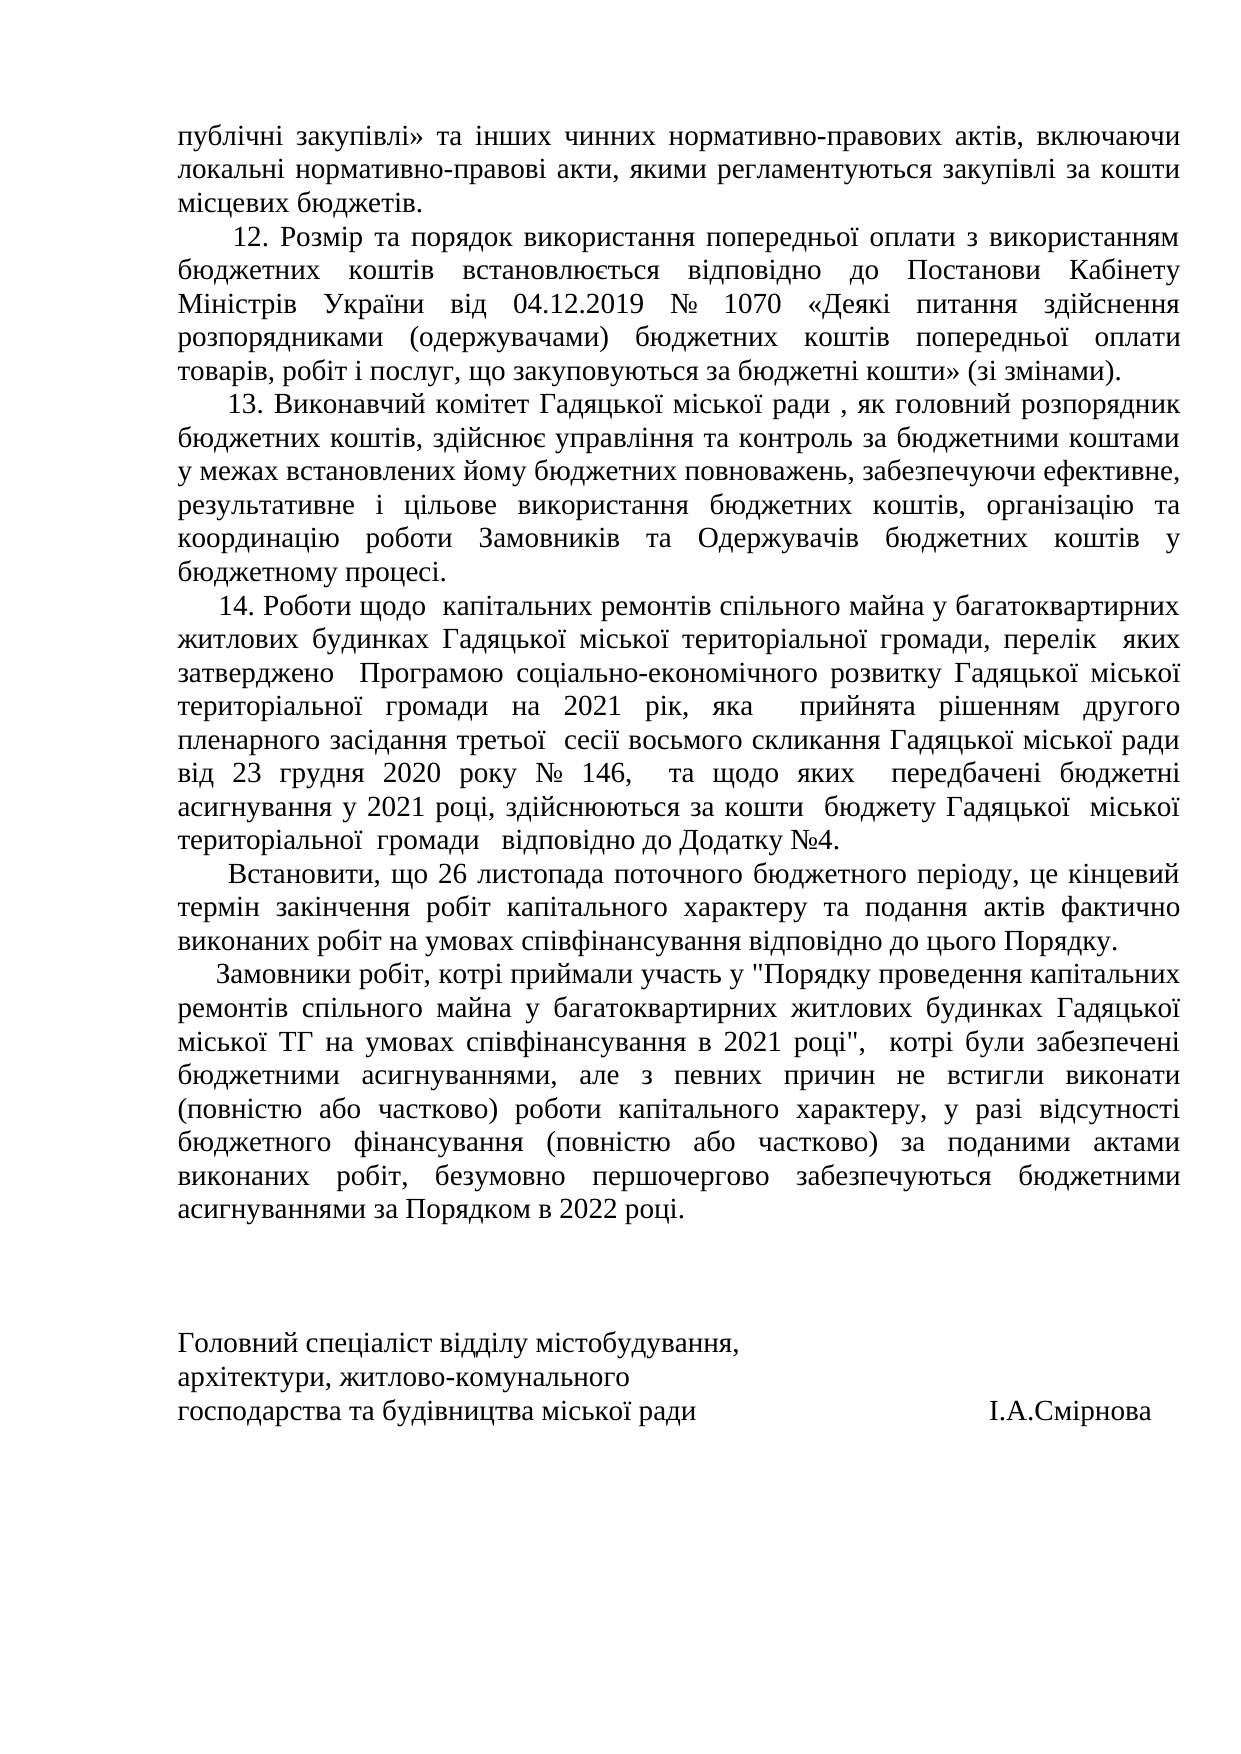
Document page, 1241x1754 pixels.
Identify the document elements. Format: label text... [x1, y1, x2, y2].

text Головний спеціаліст відділу містобудування, [177, 1326, 1240, 1359]
text 13. Виконавчий комітет Гадяцької міської ради , як головний розпорядник бюджетних коштів, здійснює управління та контроль за бюджетними коштами у межах встановлених йому бюджетних повноважень, забезпечуючи ефективне, результативне і цільове використання бюджетних коштів, організацію та координацію роботи Замовників та Одержувачів бюджетних коштів у бюджетному процесі. [177, 386, 1181, 588]
text 12. Розмір та порядок використання попередньої оплати з використанням бюджетних коштів встановлюється відповідно до Постанови Кабінету Міністрів України від 04.12.2019 № 1070 «Деякі питання здійснення розпорядниками (одержувачами) бюджетних коштів попередньої оплати товарів, робіт і послуг, що закуповуються за бюджетні кошти» (зі змінами). [177, 219, 1181, 386]
text архітектури, житлово-комунального господарства та будівництва міської ради І.А.Смірнова [177, 1359, 1240, 1426]
text Встановити, що 26 листопада поточного бюджетного періоду, це кінцевий термін закінчення робіт капітального характеру та подання актів фактично виконаних робіт на умовах співфінансування відповідно до цього Порядку. [177, 856, 1181, 957]
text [177, 118, 1181, 219]
text Замовники робіт, котрі приймали участь у "Порядку проведення капітальних ремонтів спільного майна у багатоквартирних житлових будинках Гадяцької міської ТГ на умовах співфінансування в 2021 році", котрі були забезпечені бюджетними асигнуваннями, але з певних причин не встигли виконати (повністю або частково) роботи капітального характеру, у разі відсутності бюджетного фінансування (повністю або частково) за поданими актами виконаних робіт, безумовно першочергово забезпечуються бюджетними асигнуваннями за Порядком в 2022 році. [177, 957, 1181, 1225]
text 14. Роботи щодо капітальних ремонтів спільного майна у багатоквартирних житлових будинках Гадяцької міської територіальної громади, перелік яких затверджено Програмою соціально-економічного розвитку Гадяцької міської територіальної громади на 2021 рік, яка прийнята рішенням другого пленарного засідання третьої сесії восьмого скликання Гадяцької міської ради від 23 грудня 2020 року № 146, та щодо яких передбачені бюджетні асигнування у 2021 році, здійснюються за кошти бюджету Гадяцької міської територіальної громади відповідно до Додатку №4. [177, 588, 1181, 856]
